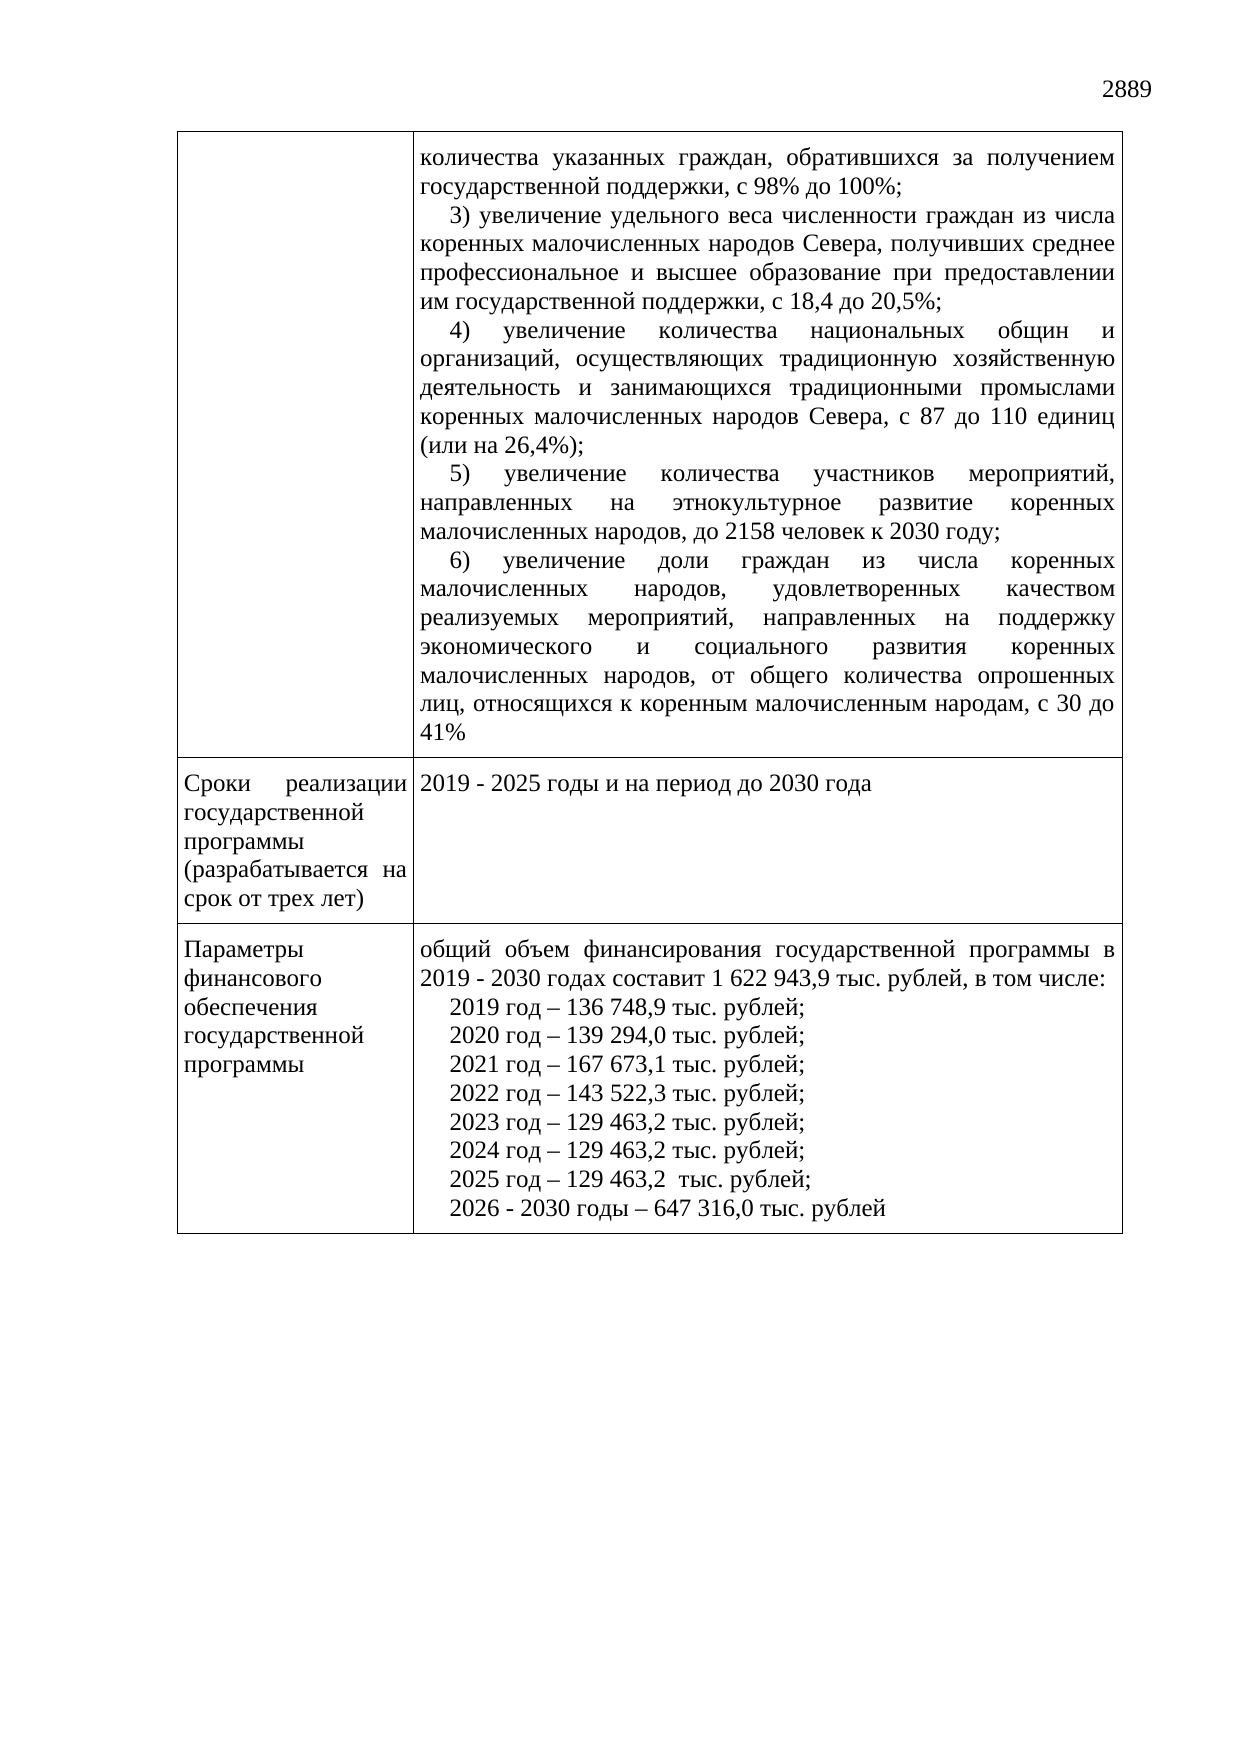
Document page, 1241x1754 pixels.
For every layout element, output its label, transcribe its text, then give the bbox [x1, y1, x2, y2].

table_cell Сроки реализации государственной программы (разрабатывается на срок от трех лет) [178, 758, 413, 923]
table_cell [414, 132, 1122, 757]
table_cell 2019 - 2025 годы и на период до 2030 года [414, 758, 1122, 923]
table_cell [178, 132, 413, 757]
table_cell Параметры финансового обеспечения государственной программы [178, 924, 413, 1232]
table_cell общий объем финансирования государственной программы в 2019 - 2030 годах составит 1 622 943,9 тыс. рублей, в том числе: 2019 год – 136 748,9 тыс. рублей; 2020 год – 139 294,0 тыс. рублей; 2021 год – 167 673,1 тыс. рублей; 2022 год – 143 522,3 тыс. рублей; 2023 год – 129 463,2 тыс. рублей; 2024 год – 129 463,2 тыс. рублей; 2025 год – 129 463,2 тыс. рублей; 2026 - 2030 годы – 647 316,0 тыс. рублей [414, 924, 1122, 1232]
